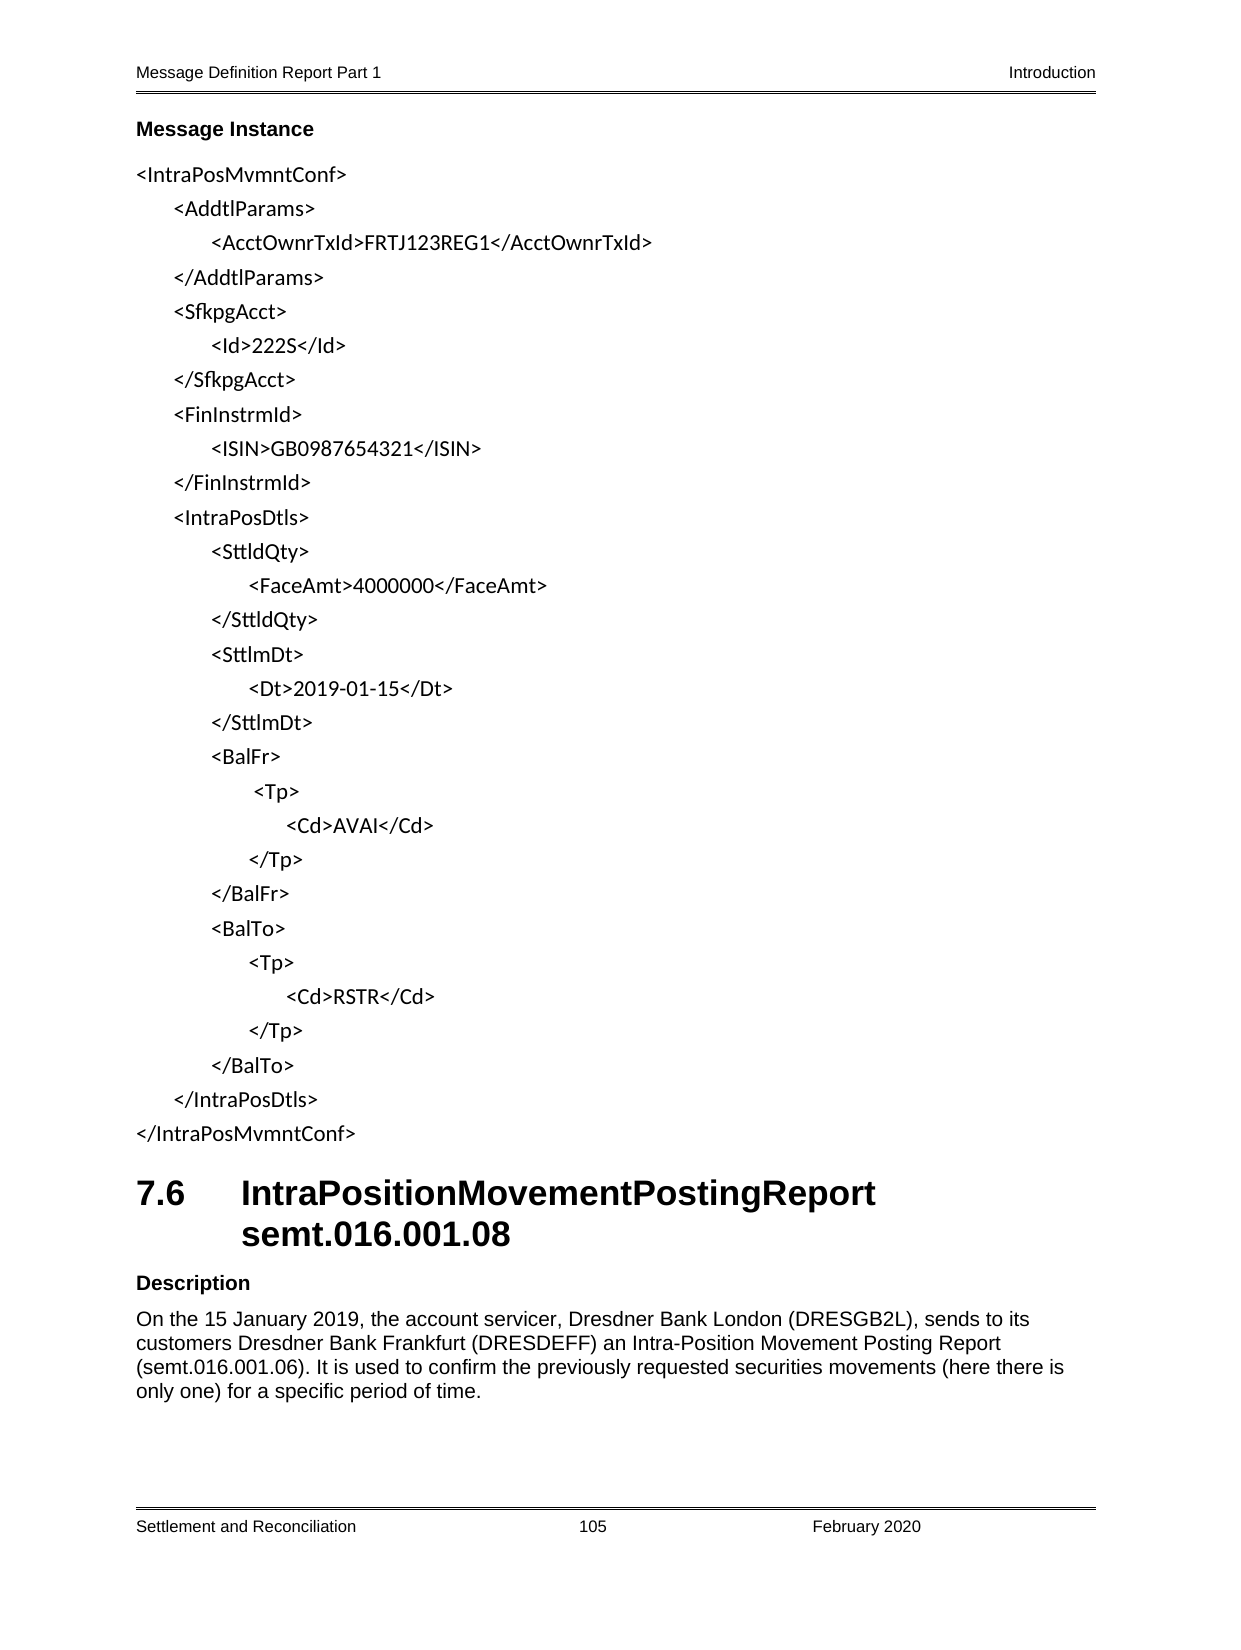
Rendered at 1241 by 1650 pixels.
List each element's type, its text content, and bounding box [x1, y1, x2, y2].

text </Tp> [136, 845, 1104, 873]
text <Id>222S</Id> [136, 331, 1104, 359]
text <AcctOwnrTxId>FRTJ123REG1</AcctOwnrTxId> [136, 228, 1104, 256]
text <SttlmDt> [136, 640, 1104, 668]
text <Dt>2019-01-15</Dt> [136, 674, 1104, 702]
text </FinInstrmId> [136, 468, 1104, 496]
text <ISIN>GB0987654321</ISIN> [136, 434, 1104, 462]
subtitle IntraPositionMovementPostingReport semt.016.001.08 [136, 1172, 1104, 1254]
text </BalTo> [136, 1051, 1104, 1079]
text <BalFr> [136, 742, 1104, 771]
text Message Instance [136, 117, 1104, 141]
text </SttldQty> [136, 605, 1104, 633]
text </IntraPosDtls> [136, 1085, 1104, 1113]
text <Tp> [136, 777, 1104, 805]
text <IntraPosMvmntConf> [136, 160, 1104, 188]
text Description [136, 1271, 1104, 1294]
text </Tp> [136, 1017, 1104, 1045]
text <FaceAmt>4000000</FaceAmt> [136, 571, 1104, 599]
text <SfkpgAcct> [136, 297, 1104, 325]
text <Cd>RSTR</Cd> [136, 982, 1104, 1010]
text <Tp> [136, 948, 1104, 976]
text <Cd>AVAI</Cd> [136, 811, 1104, 839]
text <SttldQty> [136, 537, 1104, 565]
text </SttlmDt> [136, 708, 1104, 736]
text <IntraPosDtls> [136, 503, 1104, 531]
text </SfkpgAcct> [136, 366, 1104, 393]
text </AddtlParams> [136, 263, 1104, 291]
text On the 15 January 2019, the account servicer, Dresdner Bank London (DRESGB2L), sends to its customers Dresdner Bank Frankfurt (DRESDEFF) an Intra-Position Movement Posting Report (semt.016.001.06). It is used to confirm the previously requested securities movements (here there is only one) for a specific period of time. [136, 1307, 1104, 1403]
text </BalFr> [136, 879, 1104, 908]
text <FinInstrmId> [136, 400, 1104, 428]
text <BalTo> [136, 914, 1104, 942]
text </IntraPosMvmntConf> [136, 1119, 1104, 1147]
text <AddtlParams> [136, 194, 1104, 222]
